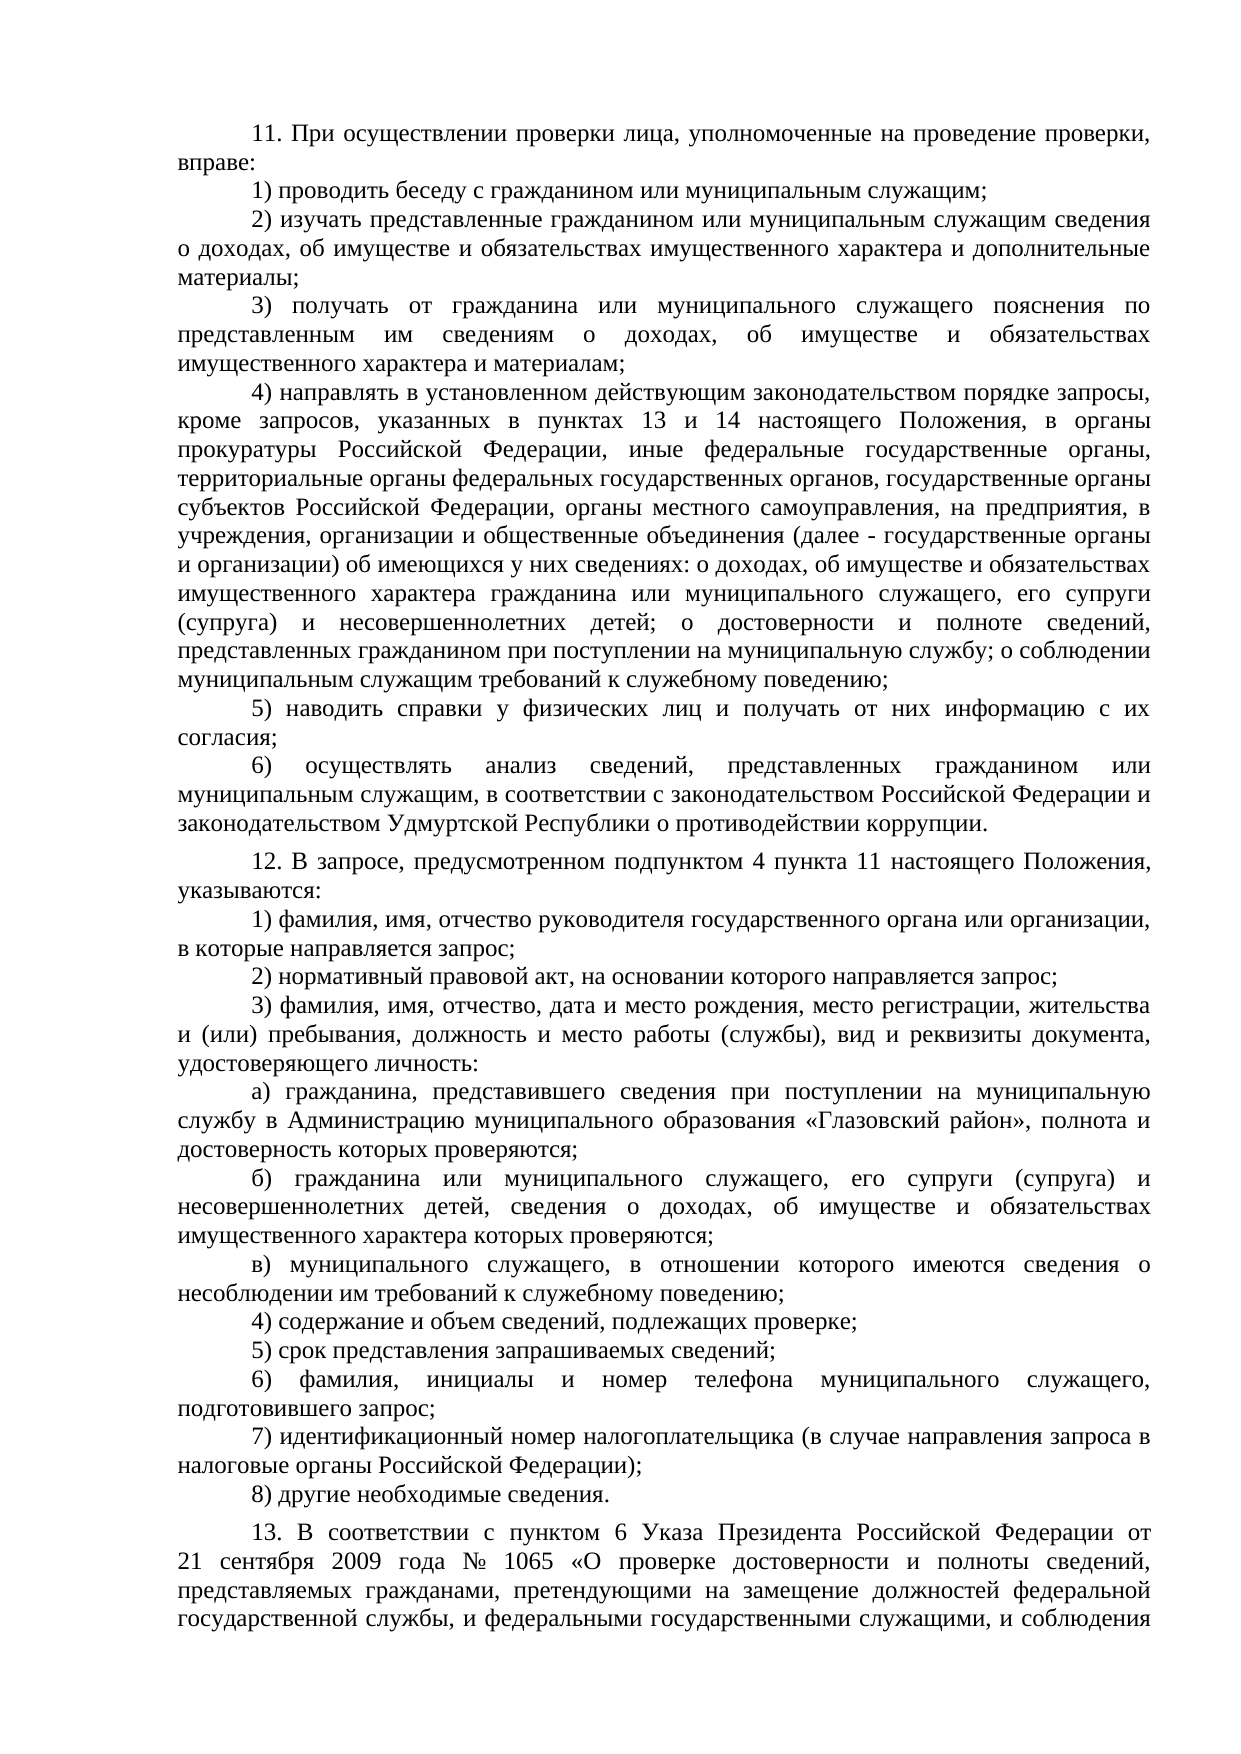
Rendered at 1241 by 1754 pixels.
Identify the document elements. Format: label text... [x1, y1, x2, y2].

text 1) фамилия, имя, отчество руководителя государственного органа или организации, в которые направляется запрос; [177, 904, 1152, 961]
text 5) срок представления запрашиваемых сведений; [177, 1335, 1152, 1364]
text в) муниципального служащего, в отношении которого имеются сведения о несоблюдении им требований к служебному поведению; [177, 1249, 1152, 1306]
text 4) содержание и объем сведений, подлежащих проверке; [177, 1306, 1152, 1335]
text 3) фамилия, имя, отчество, дата и место рождения, место регистрации, жительства и (или) пребывания, должность и место работы (службы), вид и реквизиты документа, удостоверяющего личность: [177, 990, 1152, 1076]
text 6) фамилия, инициалы и номер телефона муниципального служащего, подготовившего запрос; [177, 1364, 1152, 1421]
text 12. В запросе, предусмотренном подпунктом 4 пункта 11 настоящего Положения, указываются: [177, 846, 1152, 904]
text 7) идентификационный номер налогоплательщика (в случае направления запроса в налоговые органы Российской Федерации); [177, 1421, 1152, 1479]
text 2) изучать представленные гражданином или муниципальным служащим сведения о доходах, об имуществе и обязательствах имущественного характера и дополнительные материалы; [177, 204, 1152, 291]
text 5) наводить справки у физических лиц и получать от них информацию с их согласия; [177, 693, 1152, 751]
text а) гражданина, представившего сведения при поступлении на муниципальную службу в Администрацию муниципального образования «Глазовский район», полнота и достоверность которых проверяются; [177, 1076, 1152, 1163]
text 2) нормативный правовой акт, на основании которого направляется запрос; [177, 961, 1152, 990]
text 1) проводить беседу с гражданином или муниципальным служащим; [177, 176, 1152, 204]
text 8) другие необходимые сведения. [177, 1479, 1152, 1508]
text 11. При осуществлении проверки лица, уполномоченные на проведение проверки, вправе: [177, 118, 1152, 176]
text б) гражданина или муниципального служащего, его супруги (супруга) и несовершеннолетних детей, сведения о доходах, об имуществе и обязательствах имущественного характера которых проверяются; [177, 1163, 1152, 1249]
text 4) направлять в установленном действующим законодательством порядке запросы, кроме запросов, указанных в пунктах 13 и 14 настоящего Положения, в органы прокуратуры Российской Федерации, иные федеральные государственные органы, территориальные органы федеральных государственных органов, государственные органы субъектов Российской Федерации, органы местного самоуправления, на предприятия, в учреждения, организации и общественные объединения (далее - государственные органы и организации) об имеющихся у них сведениях: о доходах, об имуществе и обязательствах имущественного характера гражданина или муниципального служащего, его супруги (супруга) и несовершеннолетних детей; о достоверности и полноте сведений, представленных гражданином при поступлении на муниципальную службу; о соблюдении муниципальным служащим требований к служебному поведению; [177, 377, 1152, 693]
text 6) осуществлять анализ сведений, представленных гражданином или муниципальным служащим, в соответствии с законодательством Российской Федерации и законодательством Удмуртской Республики о противодействии коррупции. [177, 751, 1152, 837]
text 3) получать от гражданина или муниципального служащего пояснения по представленным им сведениям о доходах, об имуществе и обязательствах имущественного характера и материалам; [177, 291, 1152, 377]
